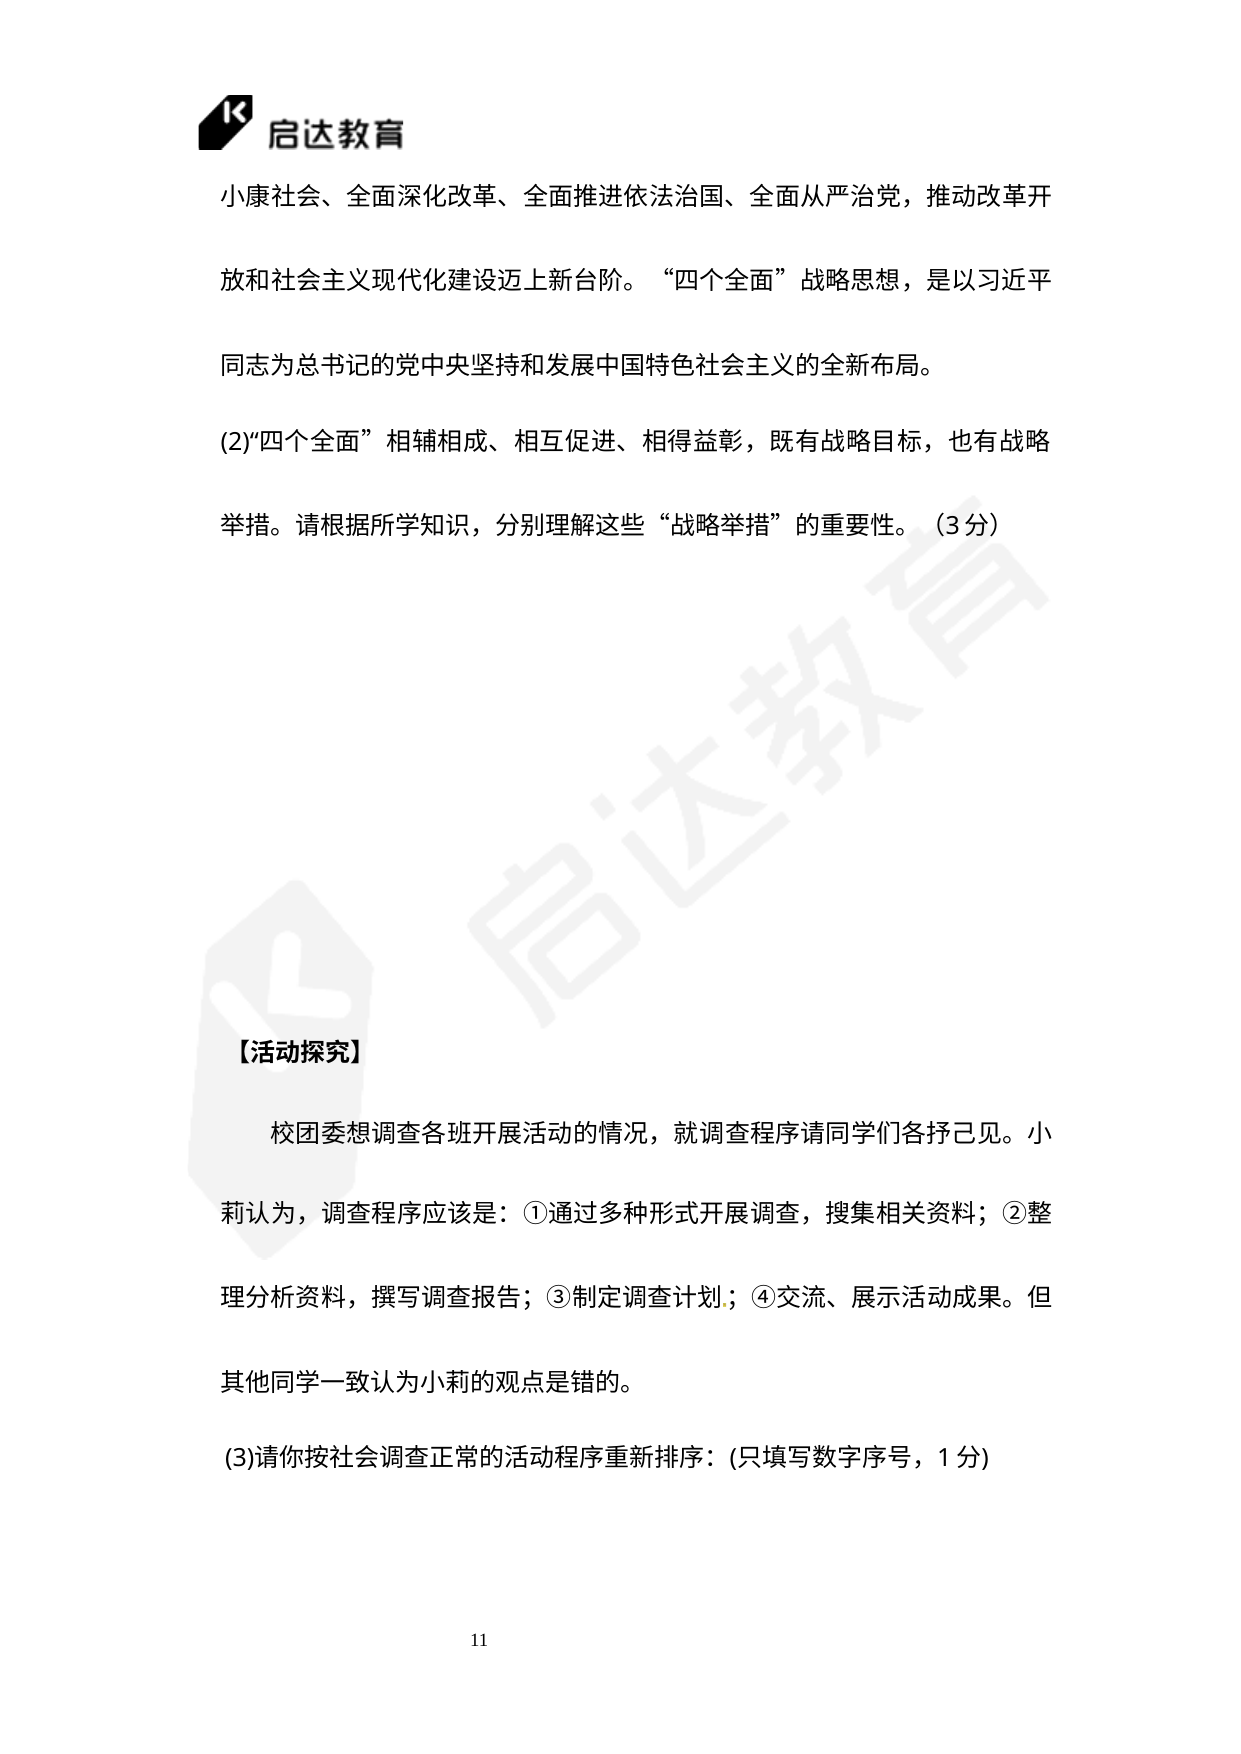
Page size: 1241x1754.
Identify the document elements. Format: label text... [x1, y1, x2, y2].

picture [198, 95, 404, 150]
text 校团委想调查各班开展活动的情况，就调查程序请同学们各抒己见。小莉认为，调查程序应该是：①通过多种形式开展调查，搜集相关资料；②整理分析资料，撰写调查报告；③制定调查计划；④交流、展示活动成果。但其他同学一致认为小莉的观点是错的。 [220, 1094, 1053, 1413]
text 【活动探究】 [187, 1018, 1053, 1083]
text (2)“四个全面”相辅相成、相互促进、相得益彰，既有战略目标，也有战略举措。请根据所学知识，分别理解这些“战略举措”的重要性。（3分） [220, 407, 1053, 556]
text (3)请你按社会调查正常的活动程序重新排序：(只填写数字序号，1分) [187, 1423, 1053, 1488]
